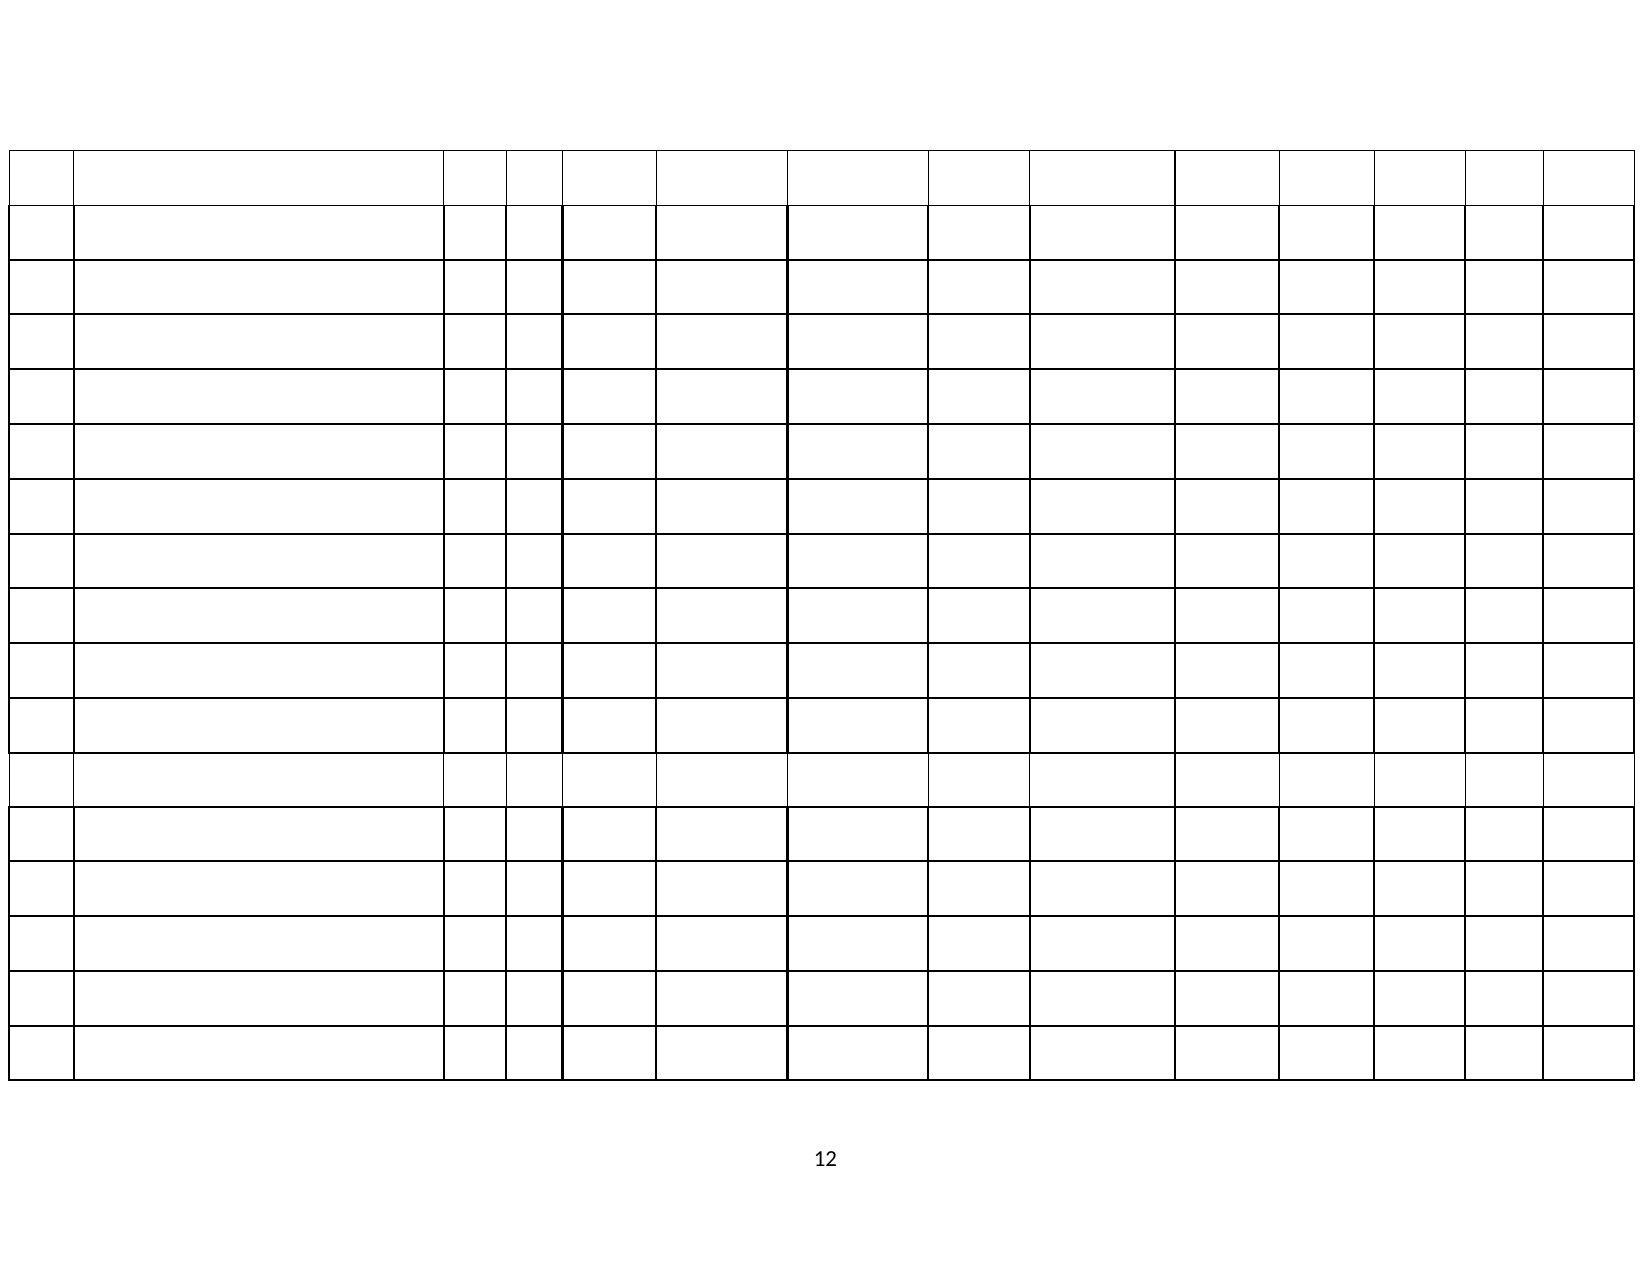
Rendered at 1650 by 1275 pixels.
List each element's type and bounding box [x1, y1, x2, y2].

table_cell [1176, 1027, 1278, 1079]
table_cell [1544, 862, 1633, 915]
table_cell [1466, 315, 1542, 368]
table_cell [10, 1027, 73, 1079]
table_cell [1280, 699, 1373, 752]
table_cell [1375, 644, 1464, 697]
table_cell [445, 261, 505, 313]
table_cell [657, 370, 786, 423]
table_cell [1280, 151, 1374, 205]
table_cell [1280, 425, 1373, 478]
table_cell [563, 151, 656, 205]
table_cell [1375, 535, 1464, 587]
table_cell [564, 261, 655, 313]
table_cell [657, 754, 787, 806]
table_cell [1544, 1027, 1633, 1079]
table_cell [1544, 261, 1633, 313]
table_cell [1280, 261, 1373, 313]
table_cell [10, 917, 73, 970]
table_cell [445, 535, 505, 587]
table_cell [507, 808, 561, 860]
table_cell [1544, 425, 1633, 478]
table_cell [789, 425, 927, 478]
table_cell [789, 535, 927, 587]
table_cell [657, 589, 786, 642]
table_cell [929, 261, 1029, 313]
table_cell [507, 589, 561, 642]
table_cell [507, 754, 562, 806]
table_cell [929, 862, 1029, 915]
table_cell [1030, 151, 1174, 205]
table_cell [929, 315, 1029, 368]
table_cell [445, 644, 505, 697]
table_cell [1280, 754, 1374, 806]
table_cell [1466, 1027, 1542, 1079]
table_cell [1280, 917, 1373, 970]
table_cell [445, 425, 505, 478]
table_cell [929, 644, 1029, 697]
table_cell [1176, 699, 1278, 752]
table_cell [1375, 589, 1464, 642]
table_cell [75, 862, 443, 915]
table_cell [1466, 644, 1542, 697]
table_cell [564, 206, 655, 258]
table_cell [1176, 480, 1278, 532]
table_cell [789, 206, 927, 258]
table_cell [1544, 151, 1634, 205]
table_cell [10, 754, 73, 806]
table_cell [1280, 972, 1373, 1024]
table_cell [1031, 315, 1174, 368]
table_cell [1635, 313, 1650, 368]
table_cell [788, 151, 928, 205]
table_cell [75, 261, 443, 313]
table_cell [507, 206, 561, 258]
table_cell [1176, 261, 1278, 313]
table_cell [1375, 315, 1464, 368]
table_cell [564, 699, 655, 752]
table_cell [1280, 644, 1373, 697]
table_cell [445, 370, 505, 423]
table_cell [929, 917, 1029, 970]
table_cell [929, 1027, 1029, 1079]
table_cell [789, 917, 927, 970]
table_cell [75, 206, 443, 258]
table_cell [789, 862, 927, 915]
table_cell [1375, 1027, 1464, 1079]
table_cell [1544, 917, 1633, 970]
table_cell [657, 206, 786, 258]
table_cell [10, 644, 73, 697]
table_cell [10, 370, 73, 423]
table_cell [1635, 259, 1650, 313]
table_cell [1466, 589, 1542, 642]
table_cell [507, 862, 561, 915]
table_cell [1375, 808, 1464, 860]
table_cell [75, 917, 443, 970]
table_cell [1280, 589, 1373, 642]
table_cell [564, 917, 655, 970]
table_cell [1176, 754, 1279, 806]
table_cell [1031, 644, 1174, 697]
table_cell [1280, 808, 1373, 860]
table_cell [75, 808, 443, 860]
table_cell [1375, 261, 1464, 313]
table_cell [563, 754, 656, 806]
table_cell [789, 699, 927, 752]
table_cell [507, 1027, 561, 1079]
table_cell [564, 425, 655, 478]
table_cell [75, 425, 443, 478]
table_cell [657, 1027, 786, 1079]
table_cell [929, 754, 1029, 806]
table_cell [1280, 370, 1373, 423]
table_cell [1635, 423, 1650, 478]
table_cell [1375, 972, 1464, 1024]
table_cell [789, 480, 927, 532]
table_cell [10, 315, 73, 368]
table_cell [929, 425, 1029, 478]
table_cell [1031, 862, 1174, 915]
table_cell [1280, 315, 1373, 368]
table_cell [10, 206, 73, 258]
table_cell [1466, 206, 1542, 258]
table_cell [657, 425, 786, 478]
table_cell [564, 972, 655, 1024]
table_cell [10, 535, 73, 587]
table_cell [929, 972, 1029, 1024]
table_cell [929, 480, 1029, 532]
table_cell [10, 151, 73, 205]
table_cell [1375, 370, 1464, 423]
table_cell [1544, 754, 1634, 806]
table_cell [929, 206, 1029, 258]
table_cell [75, 589, 443, 642]
table_cell [564, 315, 655, 368]
table_cell [445, 917, 505, 970]
table_cell [789, 589, 927, 642]
table_cell [1031, 370, 1174, 423]
table_cell [1635, 205, 1650, 258]
table_cell [507, 972, 561, 1024]
table_cell [10, 589, 73, 642]
table_cell [1466, 370, 1542, 423]
table_cell [507, 644, 561, 697]
table_cell [1375, 917, 1464, 970]
table_cell [564, 1027, 655, 1079]
table_cell [507, 370, 561, 423]
table_cell [75, 480, 443, 532]
table_cell [657, 315, 786, 368]
table_cell [10, 480, 73, 532]
table_cell [1544, 370, 1633, 423]
table_cell [75, 315, 443, 368]
table_cell [1466, 480, 1542, 532]
table_cell [1176, 917, 1278, 970]
table_cell [1544, 315, 1633, 368]
table_cell [10, 972, 73, 1024]
table_cell [1375, 754, 1465, 806]
table_cell [1466, 862, 1542, 915]
table_cell [1031, 972, 1174, 1024]
table_cell [1375, 862, 1464, 915]
table_cell [10, 862, 73, 915]
table_cell [445, 808, 505, 860]
table_cell [10, 808, 73, 860]
table_cell [1375, 206, 1464, 258]
table_cell [1031, 261, 1174, 313]
table_cell [1466, 425, 1542, 478]
table_cell [1466, 972, 1542, 1024]
table_cell [564, 589, 655, 642]
table_cell [1176, 808, 1278, 860]
table_cell [657, 261, 786, 313]
table_cell [444, 754, 506, 806]
table_cell [657, 480, 786, 532]
table_cell [657, 862, 786, 915]
table_cell [789, 972, 927, 1024]
table_cell [657, 917, 786, 970]
table_cell [10, 425, 73, 478]
table_cell [1375, 425, 1464, 478]
table_cell [789, 808, 927, 860]
table_cell [1375, 480, 1464, 532]
table_cell [75, 972, 443, 1024]
table_cell [507, 315, 561, 368]
table_cell [1375, 151, 1465, 205]
table_cell [75, 535, 443, 587]
table_cell [1375, 699, 1464, 752]
table_cell [564, 644, 655, 697]
table_cell [445, 315, 505, 368]
table_cell [1176, 425, 1278, 478]
table_cell [507, 425, 561, 478]
table_cell [445, 699, 505, 752]
table_cell [1466, 917, 1542, 970]
table_cell [74, 754, 443, 806]
table_cell [1466, 808, 1542, 860]
table_cell [1176, 151, 1279, 205]
table_cell [1544, 589, 1633, 642]
table_cell [445, 1027, 505, 1079]
table_cell [1031, 480, 1174, 532]
table_cell [564, 808, 655, 860]
table_cell [657, 972, 786, 1024]
table_cell [10, 699, 73, 752]
table_cell [75, 644, 443, 697]
table_cell [445, 589, 505, 642]
table_cell [75, 699, 443, 752]
table_cell [657, 699, 786, 752]
table_cell [564, 862, 655, 915]
table_cell [789, 1027, 927, 1079]
table_cell [1544, 808, 1633, 860]
table_cell [1466, 151, 1543, 205]
table_cell [507, 917, 561, 970]
table_cell [1031, 1027, 1174, 1079]
table_cell [1280, 480, 1373, 532]
table_cell [789, 370, 927, 423]
table_cell [1031, 535, 1174, 587]
table_cell [507, 699, 561, 752]
table_cell [1031, 206, 1174, 258]
table_cell [657, 644, 786, 697]
table_cell [789, 644, 927, 697]
table_cell [789, 315, 927, 368]
table_cell [10, 261, 73, 313]
table_cell [1466, 261, 1542, 313]
table_cell [789, 261, 927, 313]
table_cell [564, 480, 655, 532]
table_cell [564, 370, 655, 423]
table_cell [1176, 862, 1278, 915]
table_cell [75, 370, 443, 423]
table_cell [1635, 150, 1650, 205]
table_cell [507, 151, 562, 205]
table_cell [1280, 1027, 1373, 1079]
table_cell [657, 535, 786, 587]
table_cell [1466, 699, 1542, 752]
table_cell [445, 480, 505, 532]
table_cell [445, 862, 505, 915]
table_cell [1031, 917, 1174, 970]
table_cell [1176, 972, 1278, 1024]
table_cell [1635, 368, 1650, 423]
table_cell [1466, 535, 1542, 587]
table_cell [1030, 754, 1174, 806]
table_cell [1544, 535, 1633, 587]
table_cell [1176, 315, 1278, 368]
table_cell [1031, 425, 1174, 478]
table_cell [1280, 206, 1373, 258]
table_cell [1544, 972, 1633, 1024]
table_cell [1544, 699, 1633, 752]
table_cell [445, 972, 505, 1024]
table_cell [1176, 206, 1278, 258]
table_cell [444, 151, 506, 205]
table_cell [1544, 644, 1633, 697]
table_cell [929, 699, 1029, 752]
table_cell [657, 808, 786, 860]
table_cell [445, 206, 505, 258]
table_cell [507, 261, 561, 313]
table_cell [1280, 862, 1373, 915]
table_cell [507, 480, 561, 532]
table_cell [929, 370, 1029, 423]
table_cell [1544, 206, 1633, 258]
table_cell [1031, 699, 1174, 752]
table_cell [788, 754, 928, 806]
table_cell [657, 151, 787, 205]
table_cell [1176, 370, 1278, 423]
table_cell [74, 151, 443, 205]
table_cell [1466, 754, 1543, 806]
table_cell [1280, 535, 1373, 587]
table_cell [564, 535, 655, 587]
table_cell [929, 589, 1029, 642]
table_cell [929, 535, 1029, 587]
table_cell [1031, 808, 1174, 860]
table_cell [929, 808, 1029, 860]
table_cell [75, 1027, 443, 1079]
table_cell [1176, 589, 1278, 642]
table_cell [507, 535, 561, 587]
table_cell [1031, 589, 1174, 642]
table_cell [1176, 535, 1278, 587]
table_cell [929, 151, 1029, 205]
table_cell [1544, 480, 1633, 532]
table_cell [1176, 644, 1278, 697]
